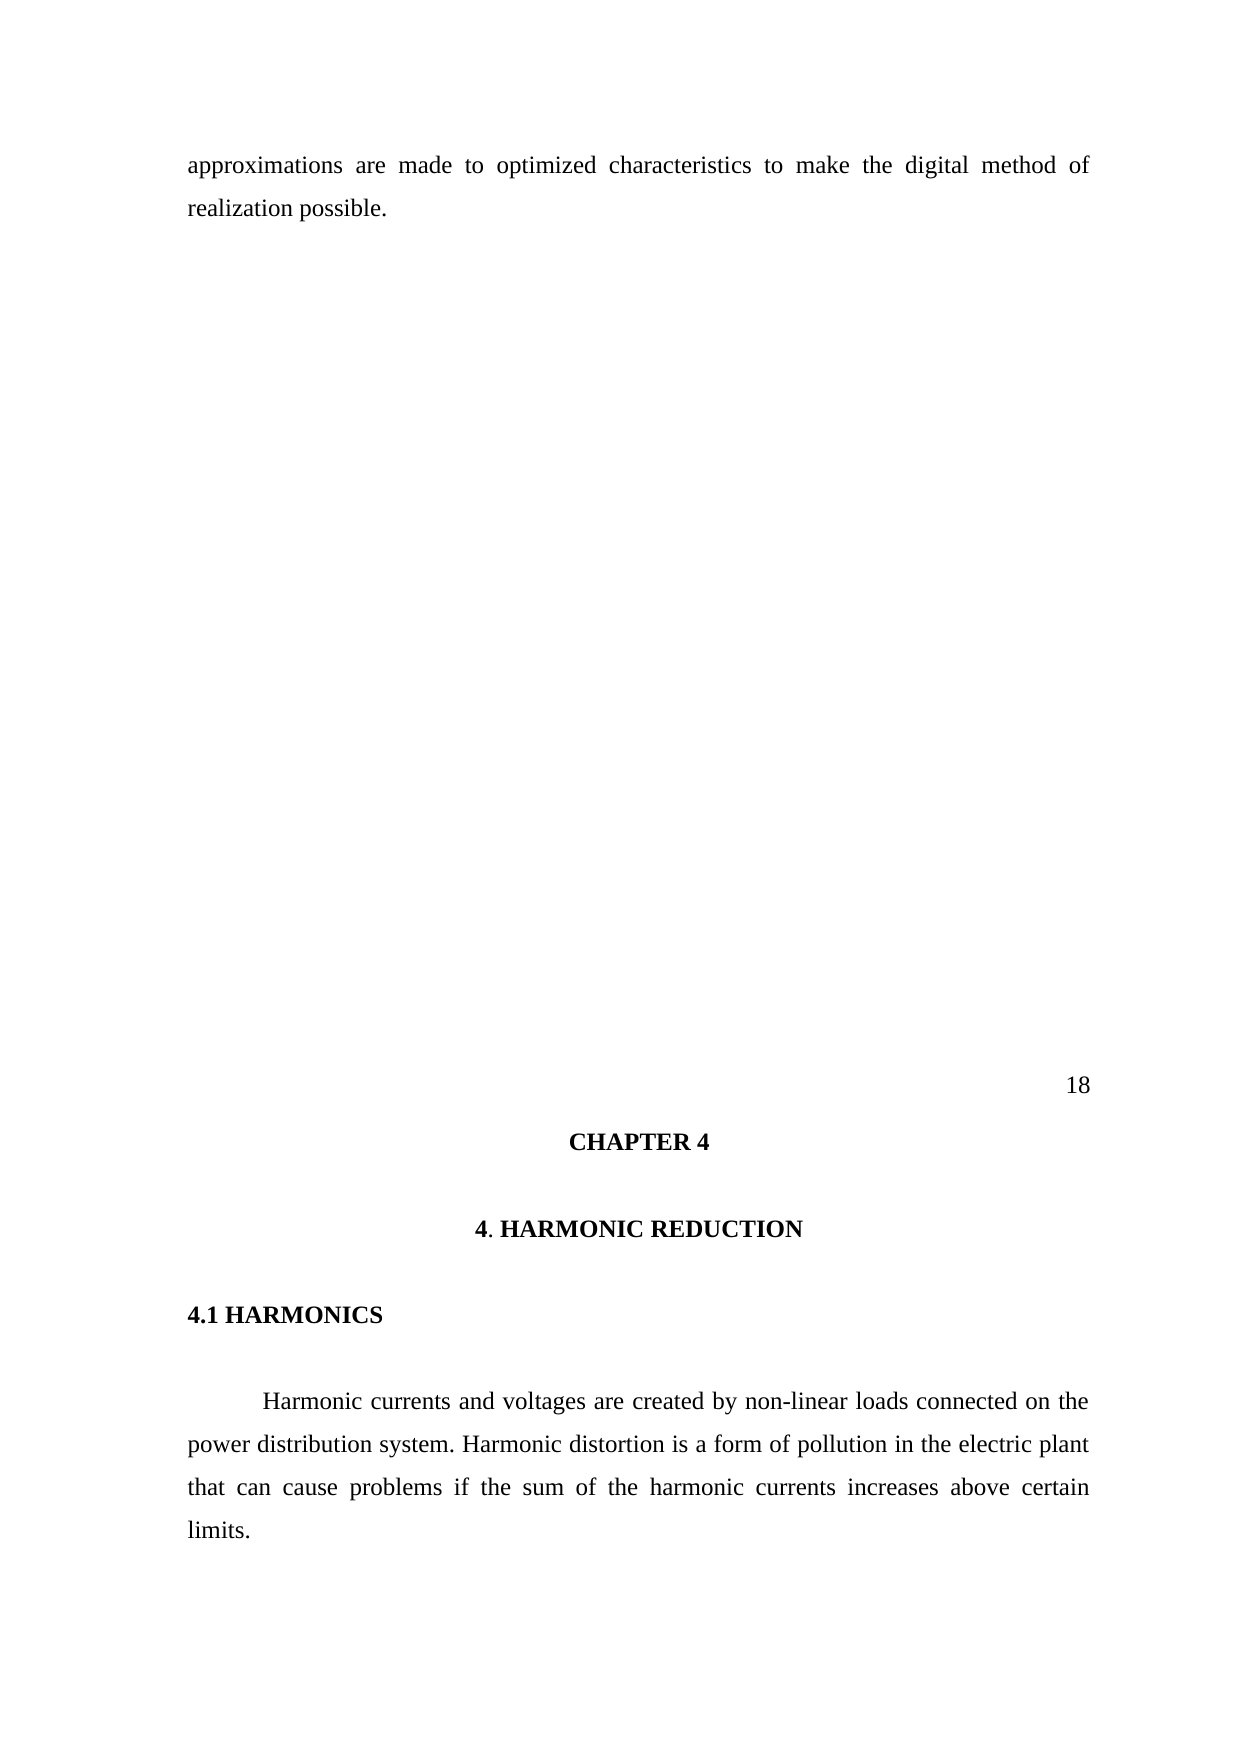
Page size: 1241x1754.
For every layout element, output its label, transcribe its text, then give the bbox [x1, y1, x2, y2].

text 4.1 HARMONICS [187, 1300, 1090, 1329]
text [187, 150, 1090, 222]
text 18 [187, 1070, 1090, 1099]
text Harmonic currents and voltages are created by non-linear loads connected on the power distribution system. Harmonic distortion is a form of pollution in the electric plant that can cause problems if the sum of the harmonic currents increases above certain limits. [187, 1386, 1090, 1544]
text CHAPTER 4 [187, 1127, 1090, 1156]
text 4. HARMONIC REDUCTION [187, 1214, 1090, 1242]
